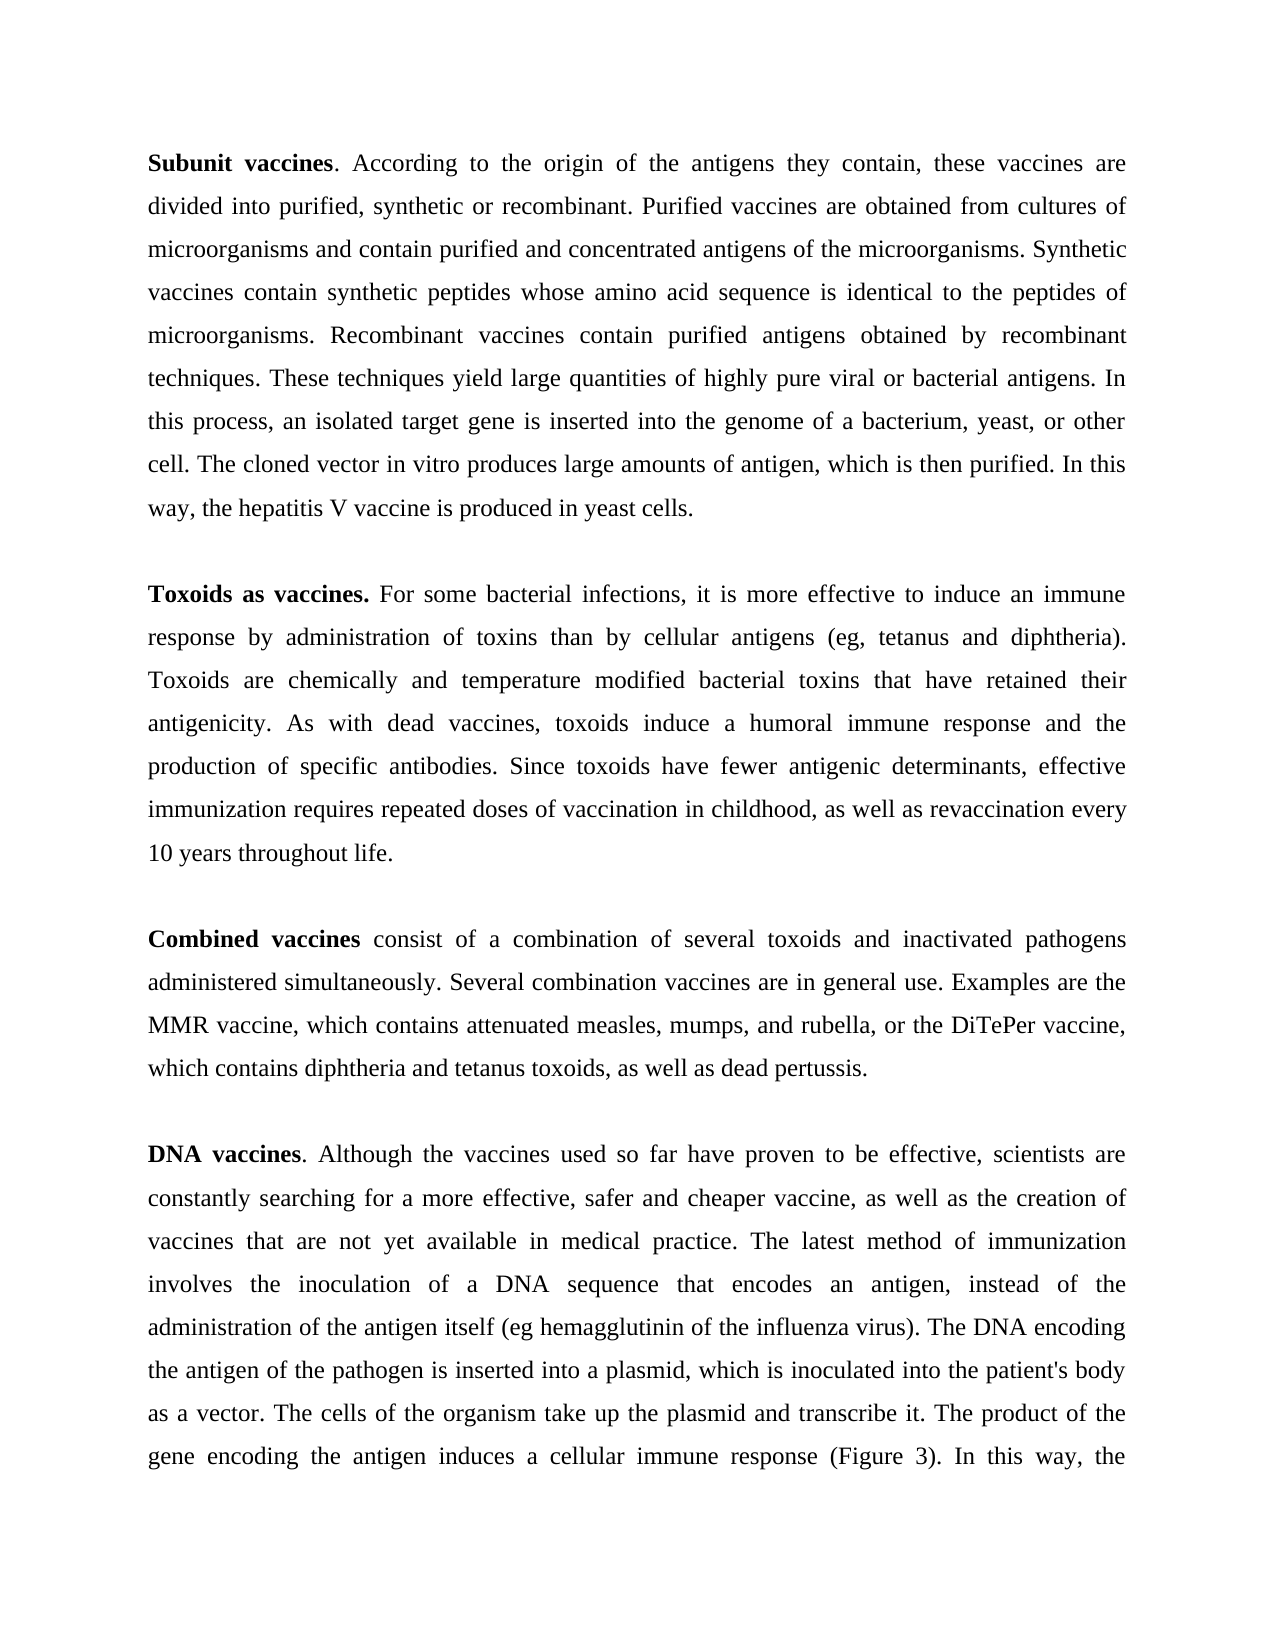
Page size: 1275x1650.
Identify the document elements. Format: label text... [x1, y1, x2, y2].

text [148, 1139, 1127, 1470]
text Combined vaccines consist of a combination of several toxoids and inactivated pathogens administered simultaneously. Several combination vaccines are in general use. Examples are the MMR vaccine, which contains attenuated measles, mumps, and rubella, or the DiTePer vaccine, which contains diphtheria and tetanus toxoids, as well as dead pertussis. [148, 924, 1127, 1082]
text Toxoids as vaccines. For some bacterial infections, it is more effective to induce an immune response by administration of toxins than by cellular antigens (eg, tetanus and diphtheria). Toxoids are chemically and temperature modified bacterial toxins that have retained their antigenicity. As with dead vaccines, toxoids induce a humoral immune response and the production of specific antibodies. Since toxoids have fewer antigenic determinants, effective immunization requires repeated doses of vaccination in childhood, as well as revaccination every 10 years throughout life. [148, 579, 1127, 866]
text Subunit vaccines. According to the origin of the antigens they contain, these vaccines are divided into purified, synthetic or recombinant. Purified vaccines are obtained from cultures of microorganisms and contain purified and concentrated antigens of the microorganisms. Synthetic vaccines contain synthetic peptides whose amino acid sequence is identical to the peptides of microorganisms. Recombinant vaccines contain purified antigens obtained by recombinant techniques. These techniques yield large quantities of highly pure viral or bacterial antigens. In this process, an isolated target gene is inserted into the genome of a bacterium, yeast, or other cell. The cloned vector in vitro produces large amounts of antigen, which is then purified. In this way, the hepatitis V vaccine is produced in yeast cells. [148, 148, 1127, 521]
